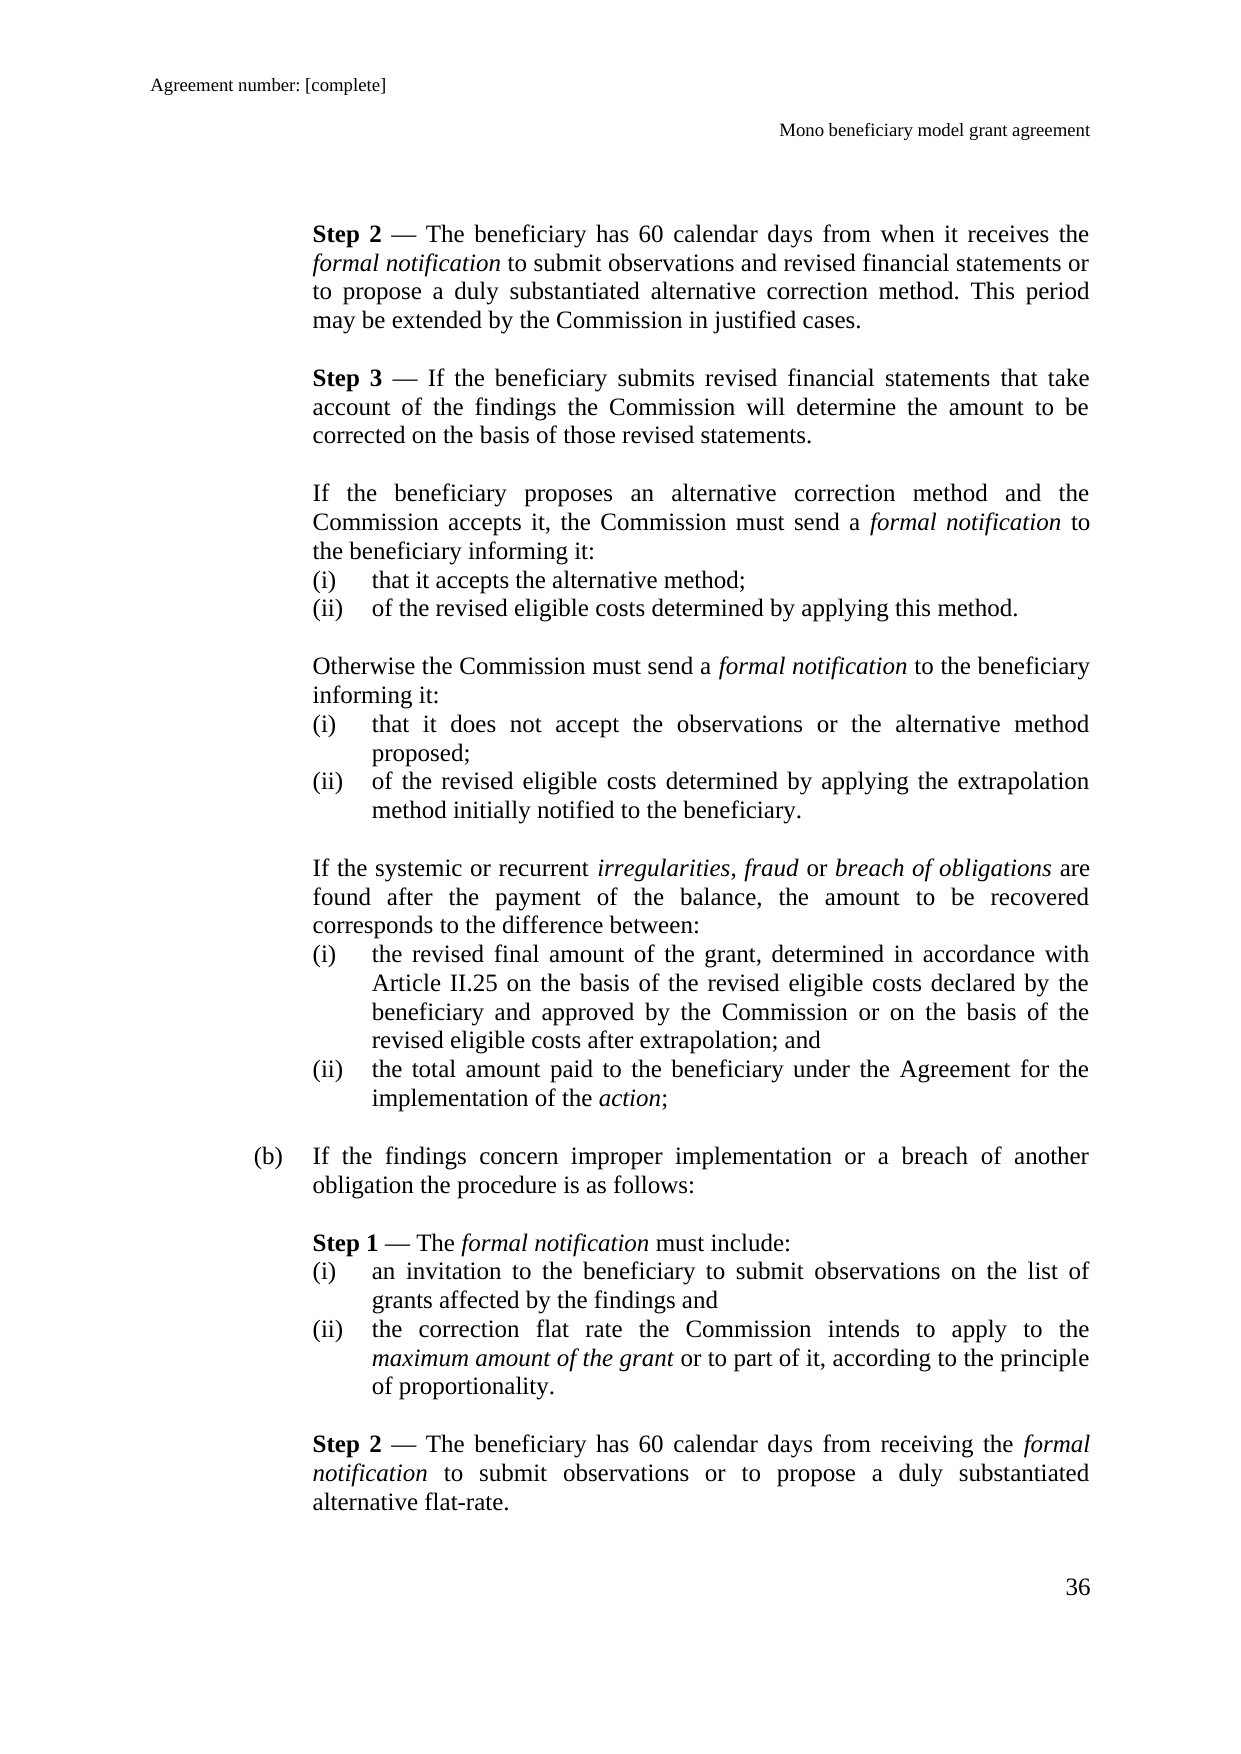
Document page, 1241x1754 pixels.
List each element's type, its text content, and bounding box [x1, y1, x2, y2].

list the correction flat rate the Commission intends to apply to the maximum amount of the grant or to part of it, according to the principle of proportionality. [312, 1314, 1090, 1400]
list of the revised eligible costs determined by applying the extrapolation method initially notified to the beneficiary. [312, 766, 1090, 824]
list an invitation to the beneficiary to submit observations on the list of grants affected by the findings and [312, 1256, 1090, 1314]
text Step 3 — If the beneficiary submits revised financial statements that take account of the findings the Commission will determine the amount to be corrected on the basis of those revised statements. [312, 363, 1090, 449]
text If the systemic or recurrent irregularities, fraud or breach of obligations are found after the payment of the balance, the amount to be recovered corresponds to the difference between: [312, 853, 1090, 939]
text If the beneficiary proposes an alternative correction method and the Commission accepts it, the Commission must send a formal notification to the beneficiary informing it: [312, 478, 1090, 565]
text Otherwise the Commission must send a formal notification to the beneficiary informing it: [312, 651, 1090, 709]
list that it does not accept the observations or the alternative method proposed; [312, 709, 1090, 766]
text Step 2 — The beneficiary has 60 calendar days from receiving the formal notification to submit observations or to propose a duly substantiated alternative flat-rate. [312, 1429, 1090, 1516]
list that it accepts the alternative method; [312, 565, 1090, 593]
text Step 2 — The beneficiary has 60 calendar days from when it receives the formal notification to submit observations and revised financial statements or to propose a duly substantiated alternative correction method. This period may be extended by the Commission in justified cases. [312, 219, 1090, 334]
list of the revised eligible costs determined by applying this method. [312, 593, 1090, 622]
list the revised final amount of the grant, determined in accordance with Article II.25 on the basis of the revised eligible costs declared by the beneficiary and approved by the Commission or on the basis of the revised eligible costs after extrapolation; and [312, 939, 1090, 1054]
list If the findings concern improper implementation or a breach of another obligation the procedure is as follows: [253, 1141, 1090, 1198]
list the total amount paid to the beneficiary under the Agreement for the implementation of the action; [312, 1054, 1090, 1112]
text Step 1 — The formal notification must include: [312, 1228, 1090, 1256]
